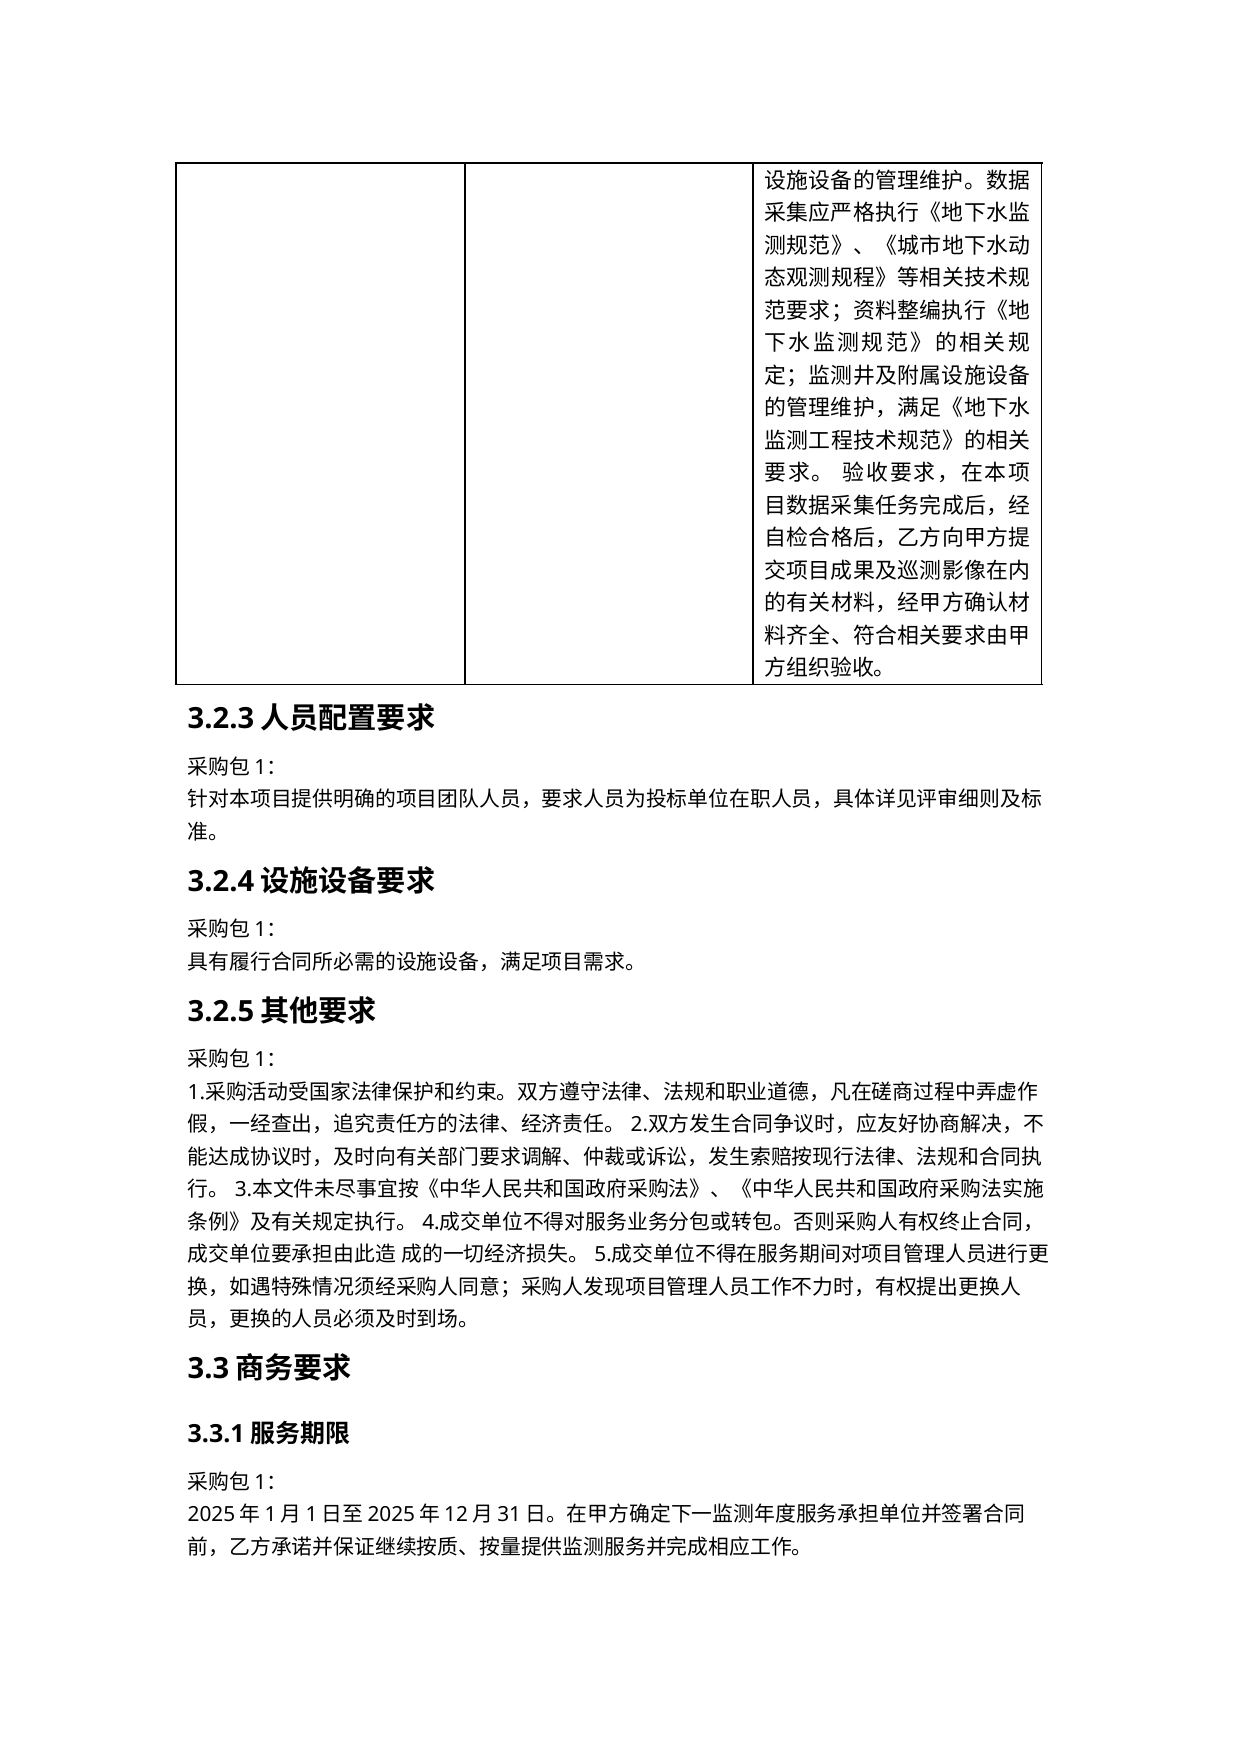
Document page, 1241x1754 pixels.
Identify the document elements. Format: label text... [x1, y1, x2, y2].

text 具有履行合同所必需的设施设备，满足项目需求。 [187, 945, 1053, 978]
text 3.2.5其他要求 [187, 978, 1053, 1043]
text 2025年1月1日至2025年12月31日。在甲方确定下一监测年度服务承担单位并签署合同前，乙方承诺并保证继续按质、按量提供监测服务并完成相应工作。 [187, 1498, 1053, 1563]
text 3.2.4设施设备要求 [187, 848, 1053, 913]
text 3.3商务要求 [187, 1335, 1053, 1400]
text 3.3.1服务期限 [187, 1400, 1053, 1465]
text 3.2.3人员配置要求 [187, 685, 1053, 750]
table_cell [754, 164, 1041, 683]
text 采购包1： [187, 1465, 1053, 1498]
text 针对本项目提供明确的项目团队人员，要求人员为投标单位在职人员，具体详见评审细则及标准。 [187, 783, 1053, 848]
text 采购包1： [187, 913, 1053, 945]
text 采购包1： [187, 1043, 1053, 1075]
table_cell ★ [466, 164, 752, 683]
text 1.采购活动受国家法律保护和约束。双方遵守法律、法规和职业道德，凡在磋商过程中弄虚作假，一经查出，追究责任方的法律、经济责任。 2.双方发生合同争议时，应友好协商解决，不能达成协议时，及时向有关部门要求调解、仲裁或诉讼，发生索赔按现行法律、法规和合同执行。 3.本文件未尽事宜按《中华人民共和国政府采购法》、《中华人民共和国政府采购法实施条例》及有关规定执行。 4.成交单位不得对服务业务分包或转包。否则采购人有权终止合同，成交单位要承担由此造 成的一切经济损失。 5.成交单位不得在服务期间对项目管理人员进行更换，如遇特殊情况须经采购人同意；采购人发现项目管理人员工作不力时，有权提出更换人员，更换的人员必须及时到场。 [187, 1075, 1053, 1335]
text 采购包1： [187, 750, 1053, 783]
table_cell 1 [177, 164, 464, 683]
